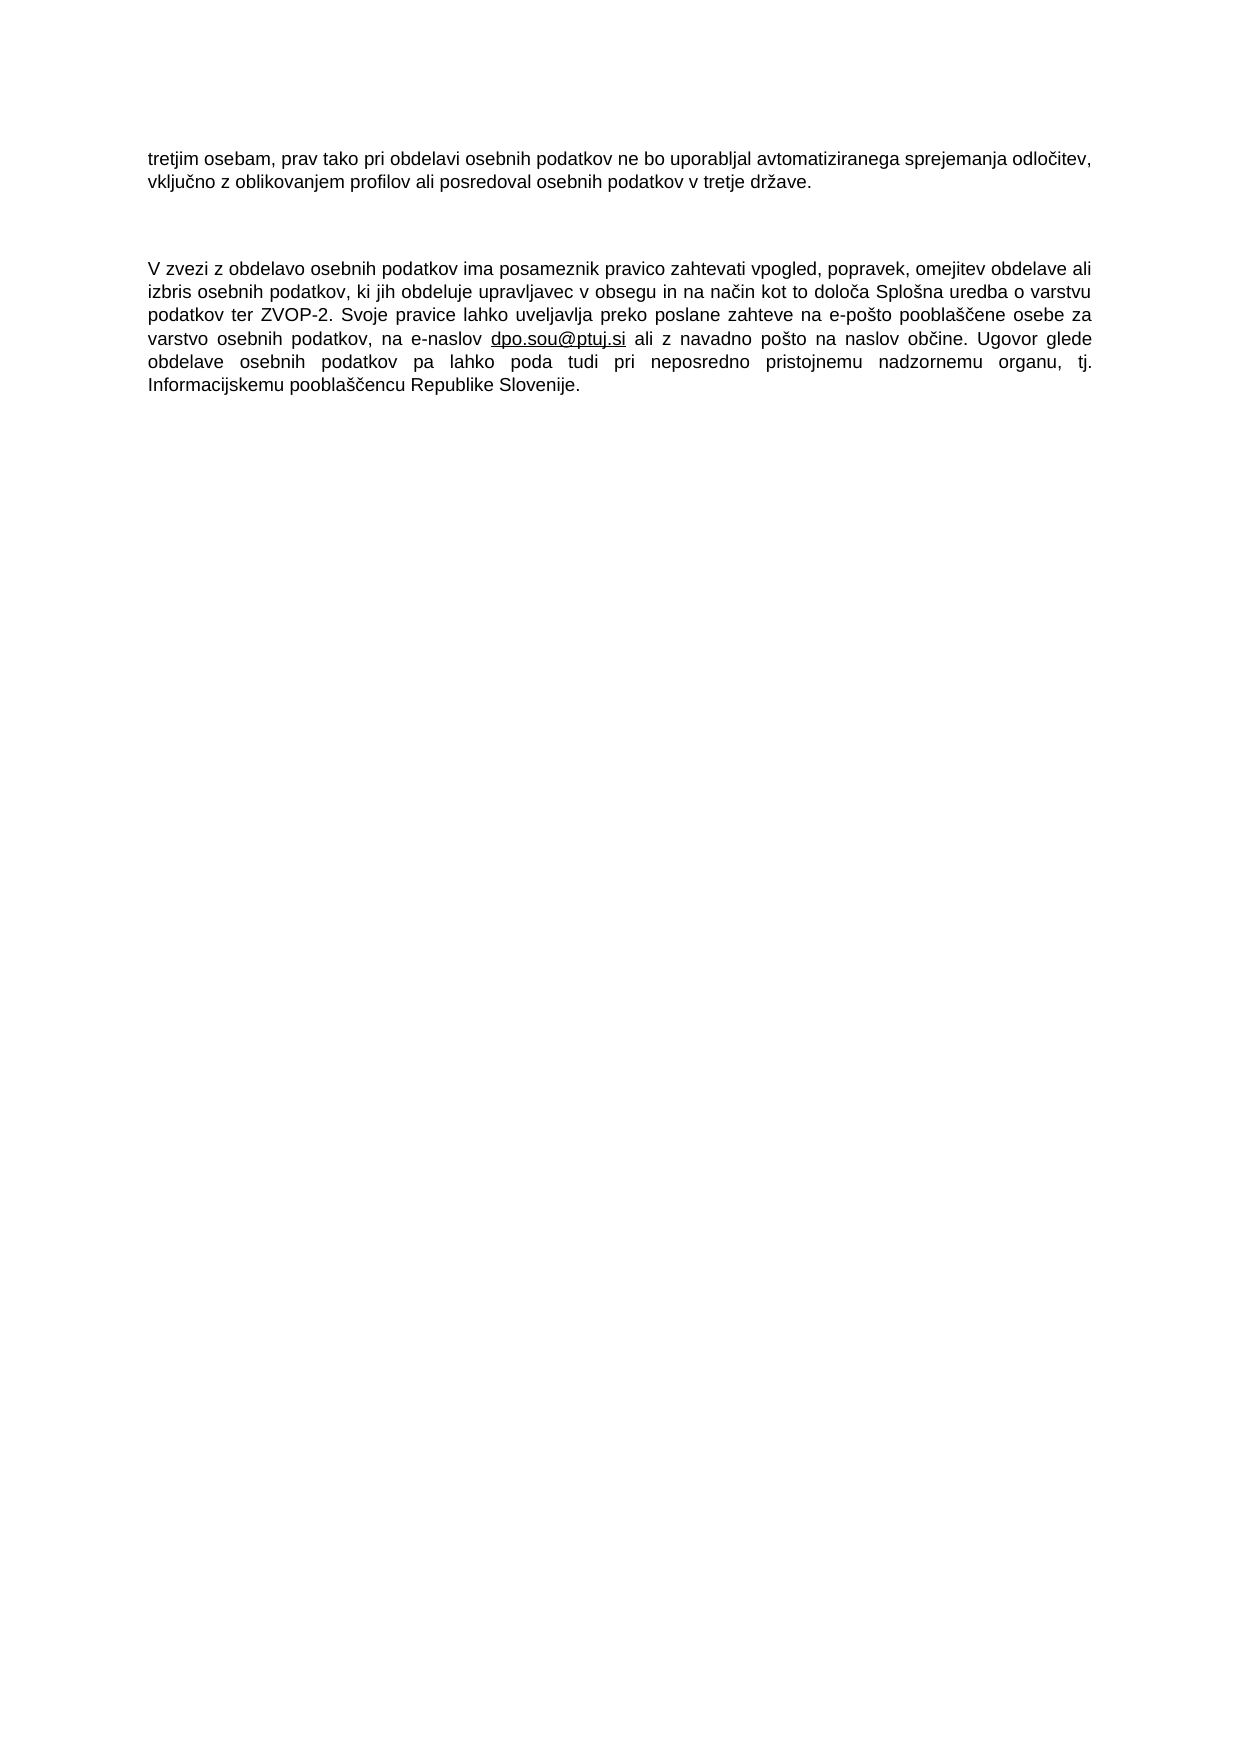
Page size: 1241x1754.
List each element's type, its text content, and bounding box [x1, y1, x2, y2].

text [148, 148, 1093, 192]
text V zvezi z obdelavo osebnih podatkov ima posameznik pravico zahtevati vpogled, popravek, omejitev obdelave ali izbris osebnih podatkov, ki jih obdeluje upravljavec v obsegu in na način kot to določa Splošna uredba o varstvu podatkov ter ZVOP-2. Svoje pravice lahko uveljavlja preko poslane zahteve na e-pošto pooblaščene osebe za varstvo osebnih podatkov, na e-naslov dpo.sou@ptuj.si ali z navadno pošto na naslov občine. Ugovor glede obdelave osebnih podatkov pa lahko poda tudi pri neposredno pristojnemu nadzornemu organu, tj. Informacijskemu pooblaščencu Republike Slovenije. [148, 258, 1093, 395]
